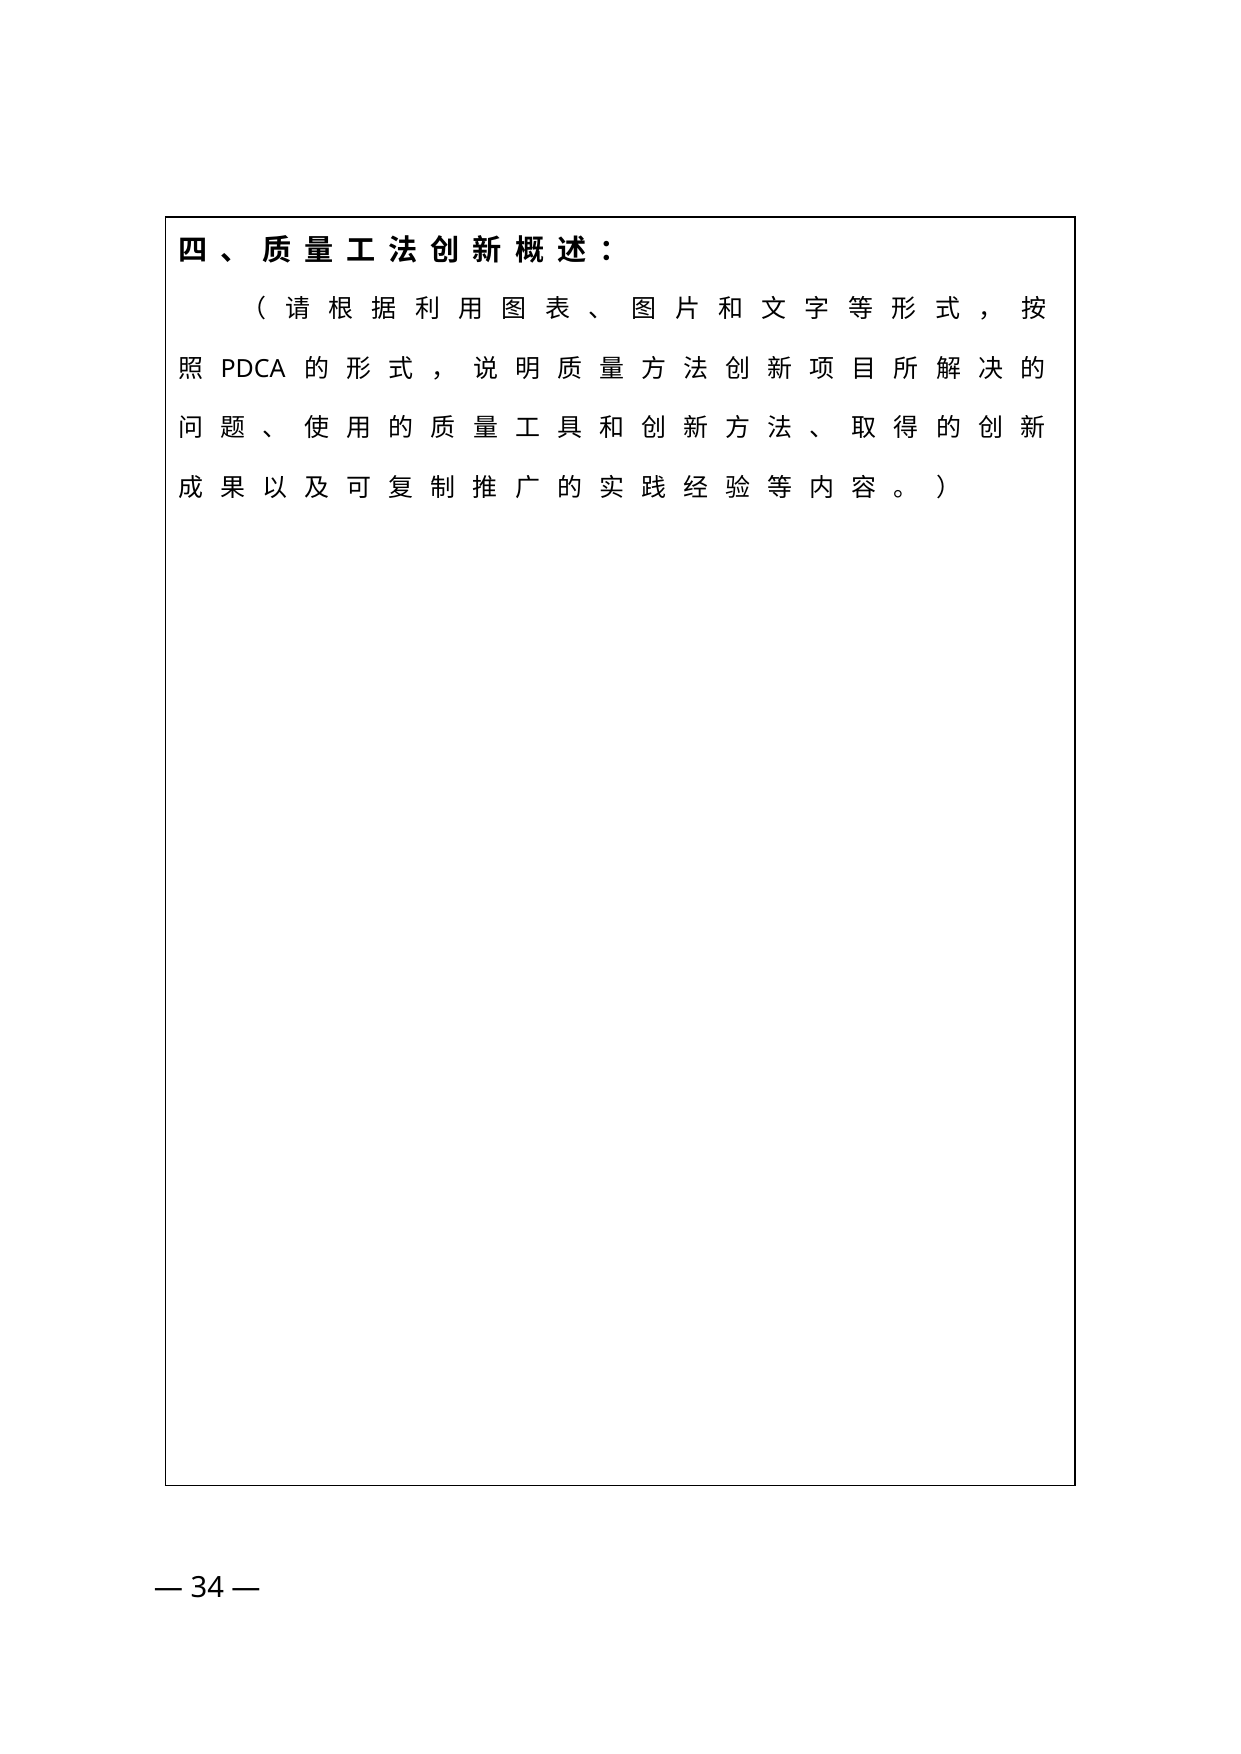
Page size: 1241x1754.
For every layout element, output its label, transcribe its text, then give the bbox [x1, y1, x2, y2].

table_cell 四、质量工法创新概述： （请根据利用图表、图片和文字等形式，按照PDCA的形式，说明质量方法创新项目所解决的问题、使用的质量工具和创新方法、取得的创新成果以及可复制推广的实践经验等内容。） [166, 218, 1074, 1485]
